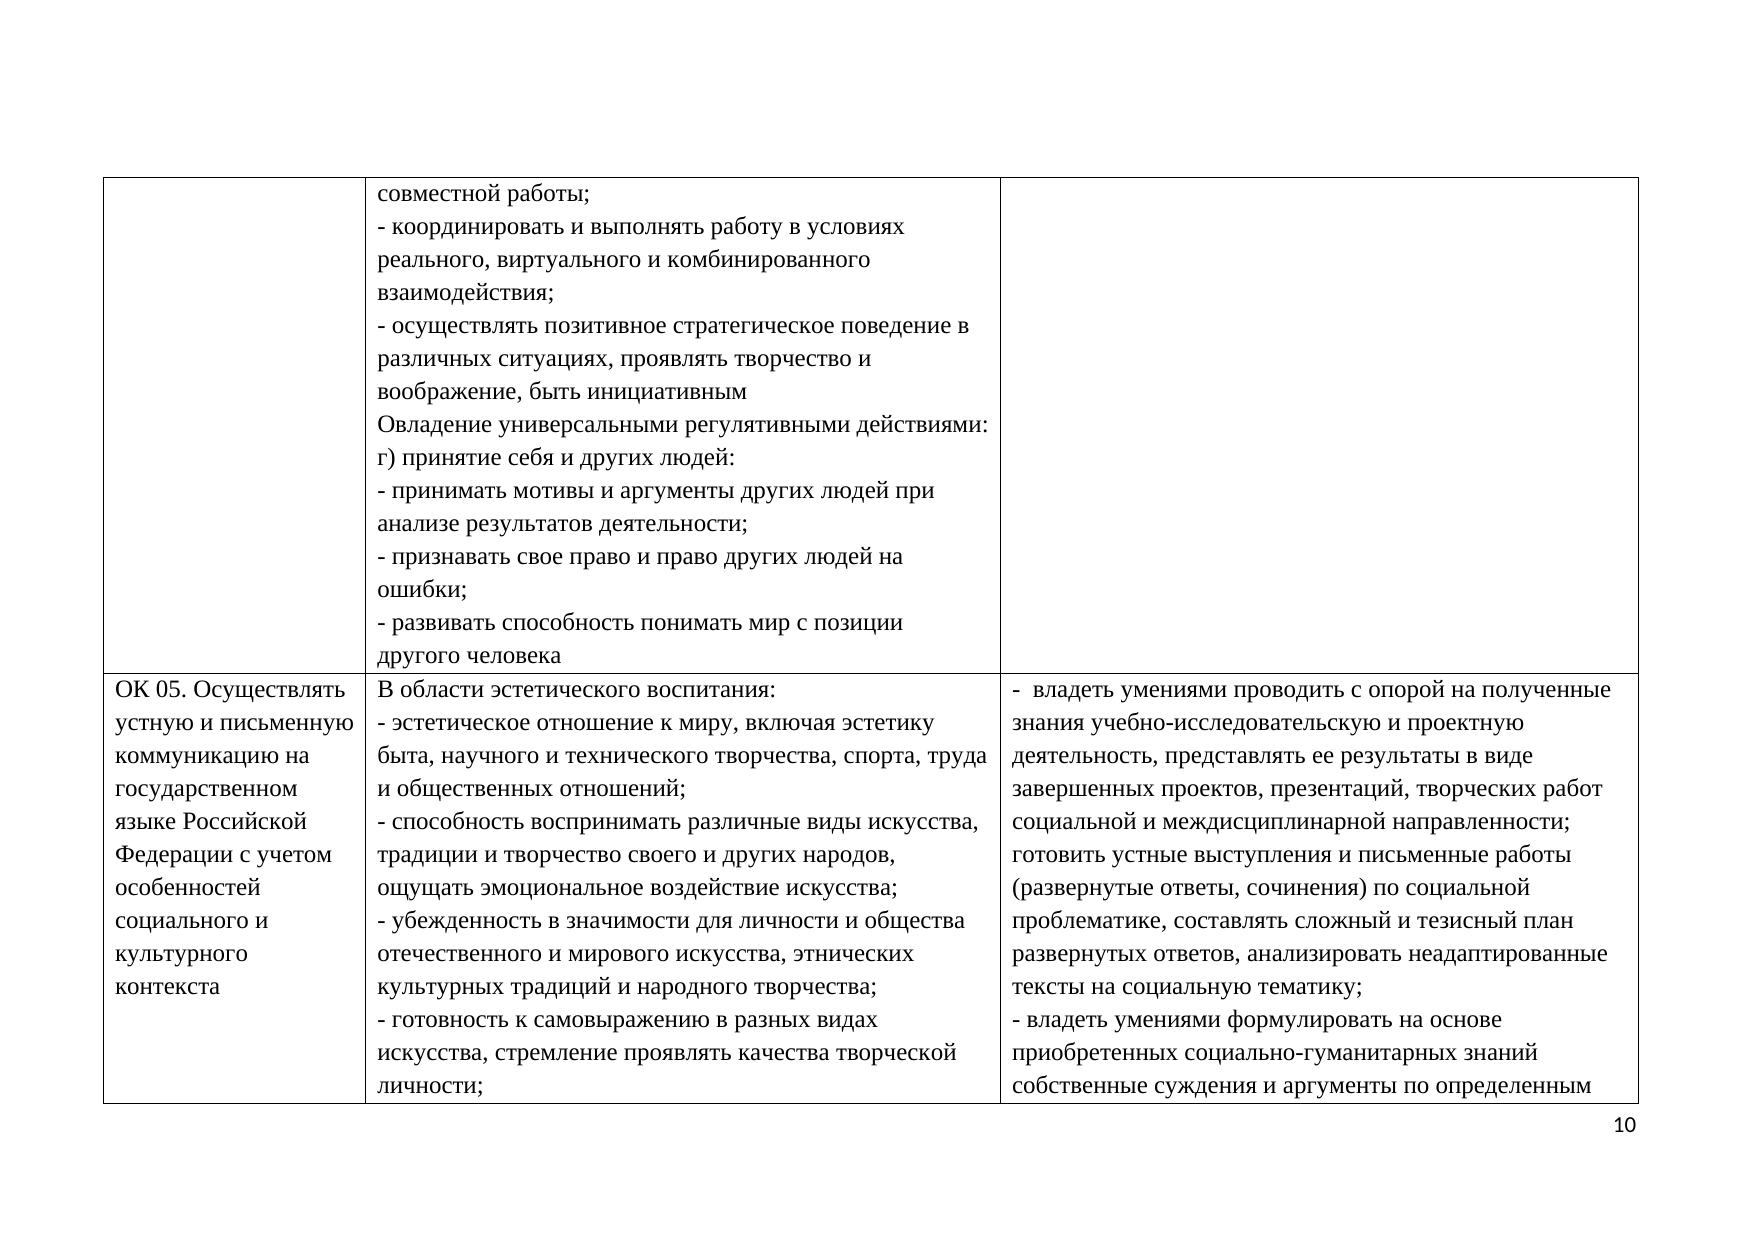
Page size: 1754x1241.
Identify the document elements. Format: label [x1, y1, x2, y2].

table_cell [104, 674, 365, 1103]
table_cell [366, 178, 1000, 673]
table_cell [104, 178, 365, 673]
table_cell [1001, 178, 1638, 673]
table_cell [1001, 674, 1638, 1103]
table_cell [366, 674, 1000, 1103]
